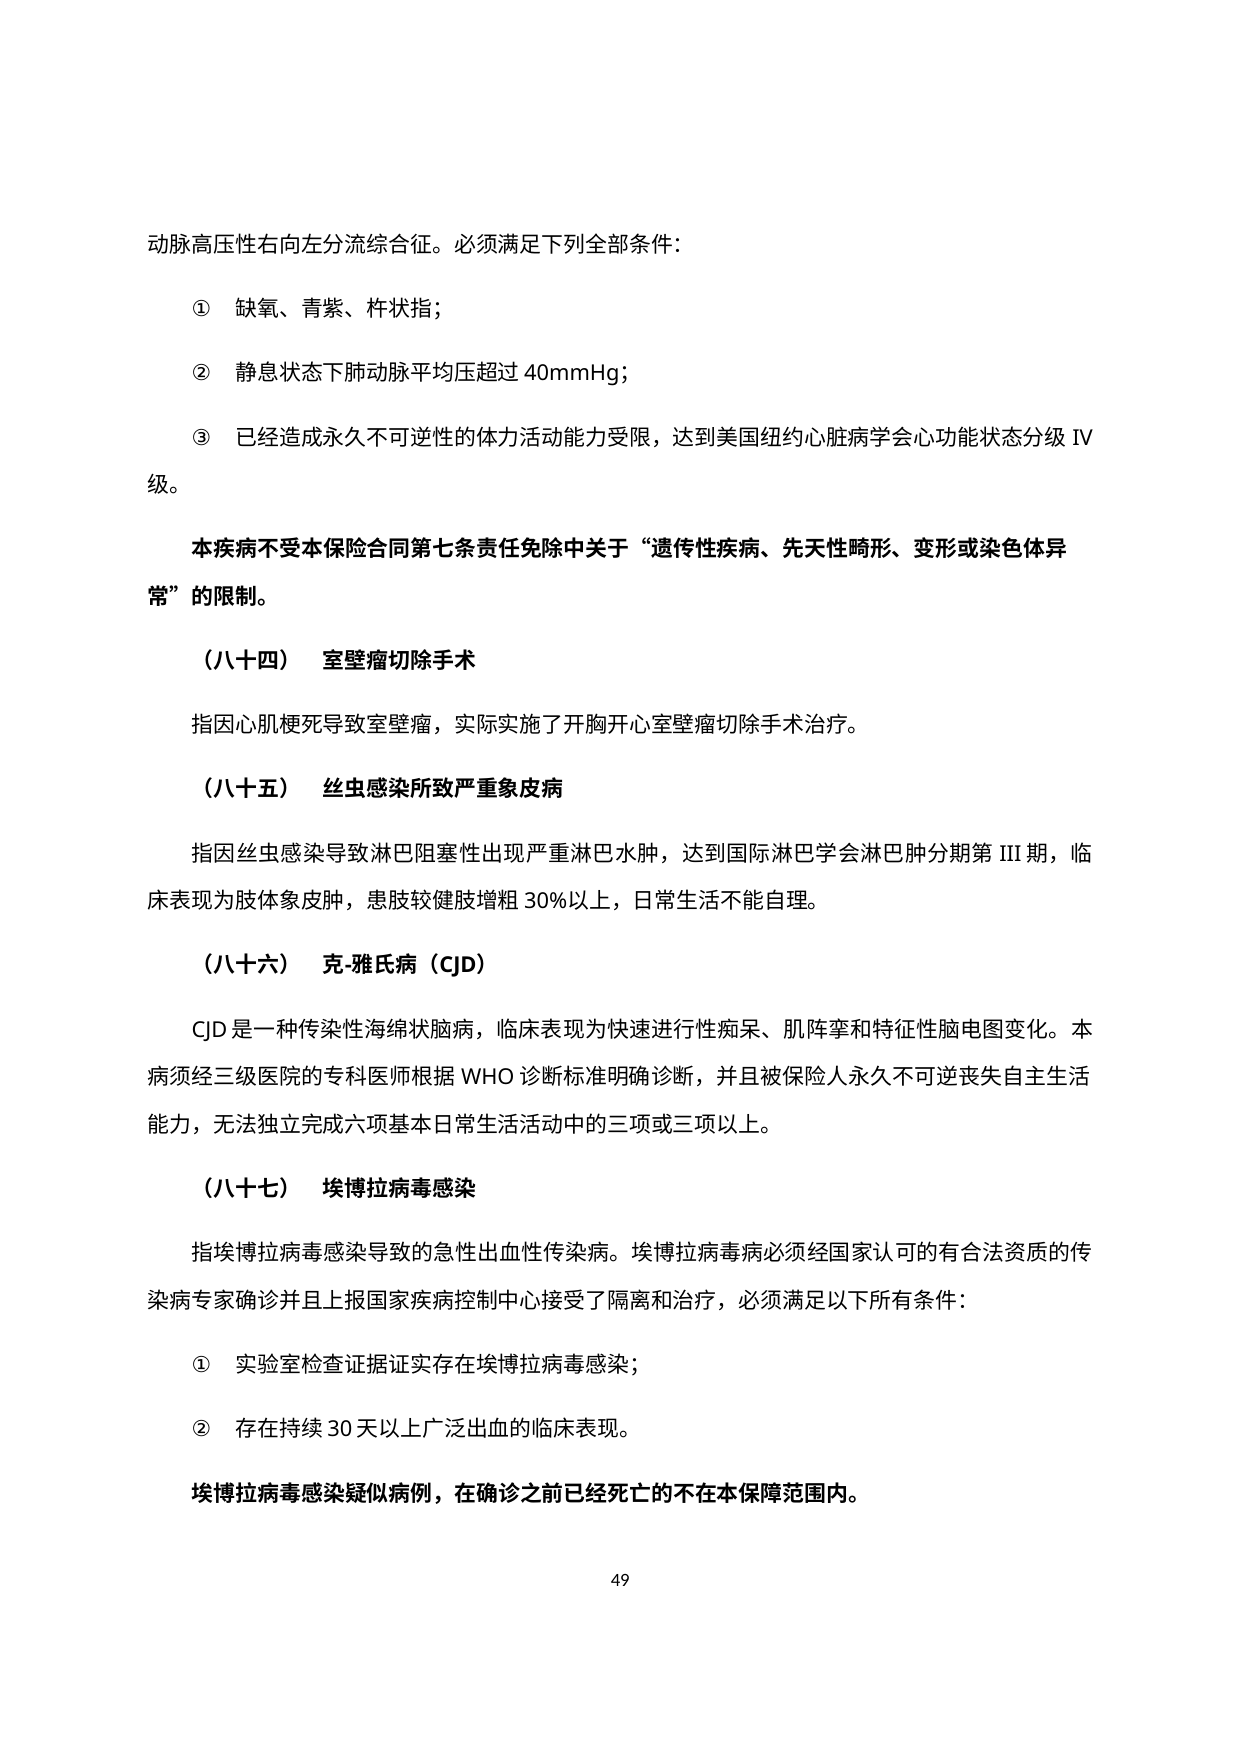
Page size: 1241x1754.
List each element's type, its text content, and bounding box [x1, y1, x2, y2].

list 缺氧、青紫、杵状指； [148, 291, 1093, 323]
list 丝虫感染所致严重象皮病 [148, 771, 1093, 803]
list 克-雅氏病（CJD） [148, 947, 1093, 979]
list 实验室检查证据证实存在埃博拉病毒感染； [148, 1347, 1093, 1379]
list 室壁瘤切除手术 [148, 643, 1093, 675]
list 已经造成永久不可逆性的体力活动能力受限，达到美国纽约心脏病学会心功能状态分级IV级。 [148, 420, 1093, 499]
text 埃博拉病毒感染疑似病例，在确诊之前已经死亡的不在本保障范围内。 [148, 1476, 1093, 1507]
list 存在持续30天以上广泛出血的临床表现。 [148, 1411, 1093, 1443]
list CJD是一种传染性海绵状脑病，临床表现为快速进行性痴呆、肌阵挛和特征性脑电图变化。本病须经三级医院的专科医师根据WHO诊断标准明确诊断，并且被保险人永久不可逆丧失自主生活能力，无法独立完成六项基本日常生活活动中的三项或三项以上。 [148, 1012, 1093, 1139]
list 指因丝虫感染导致淋巴阻塞性出现严重淋巴水肿，达到国际淋巴学会淋巴肿分期第III期，临床表现为肢体象皮肿，患肢较健肢增粗30%以上，日常生活不能自理。 [148, 836, 1093, 915]
list 静息状态下肺动脉平均压超过40mmHg； [148, 355, 1093, 387]
list 埃博拉病毒感染 [148, 1171, 1093, 1203]
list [148, 227, 1093, 259]
list 本疾病不受本保险合同第七条责任免除中关于“遗传性疾病、先天性畸形、变形或染色体异常”的限制。 [148, 531, 1093, 611]
list 指埃博拉病毒感染导致的急性出血性传染病。埃博拉病毒病必须经国家认可的有合法资质的传染病专家确诊并且上报国家疾病控制中心接受了隔离和治疗，必须满足以下所有条件： [148, 1235, 1093, 1314]
list 指因心肌梗死导致室壁瘤，实际实施了开胸开心室壁瘤切除手术治疗。 [148, 707, 1093, 739]
